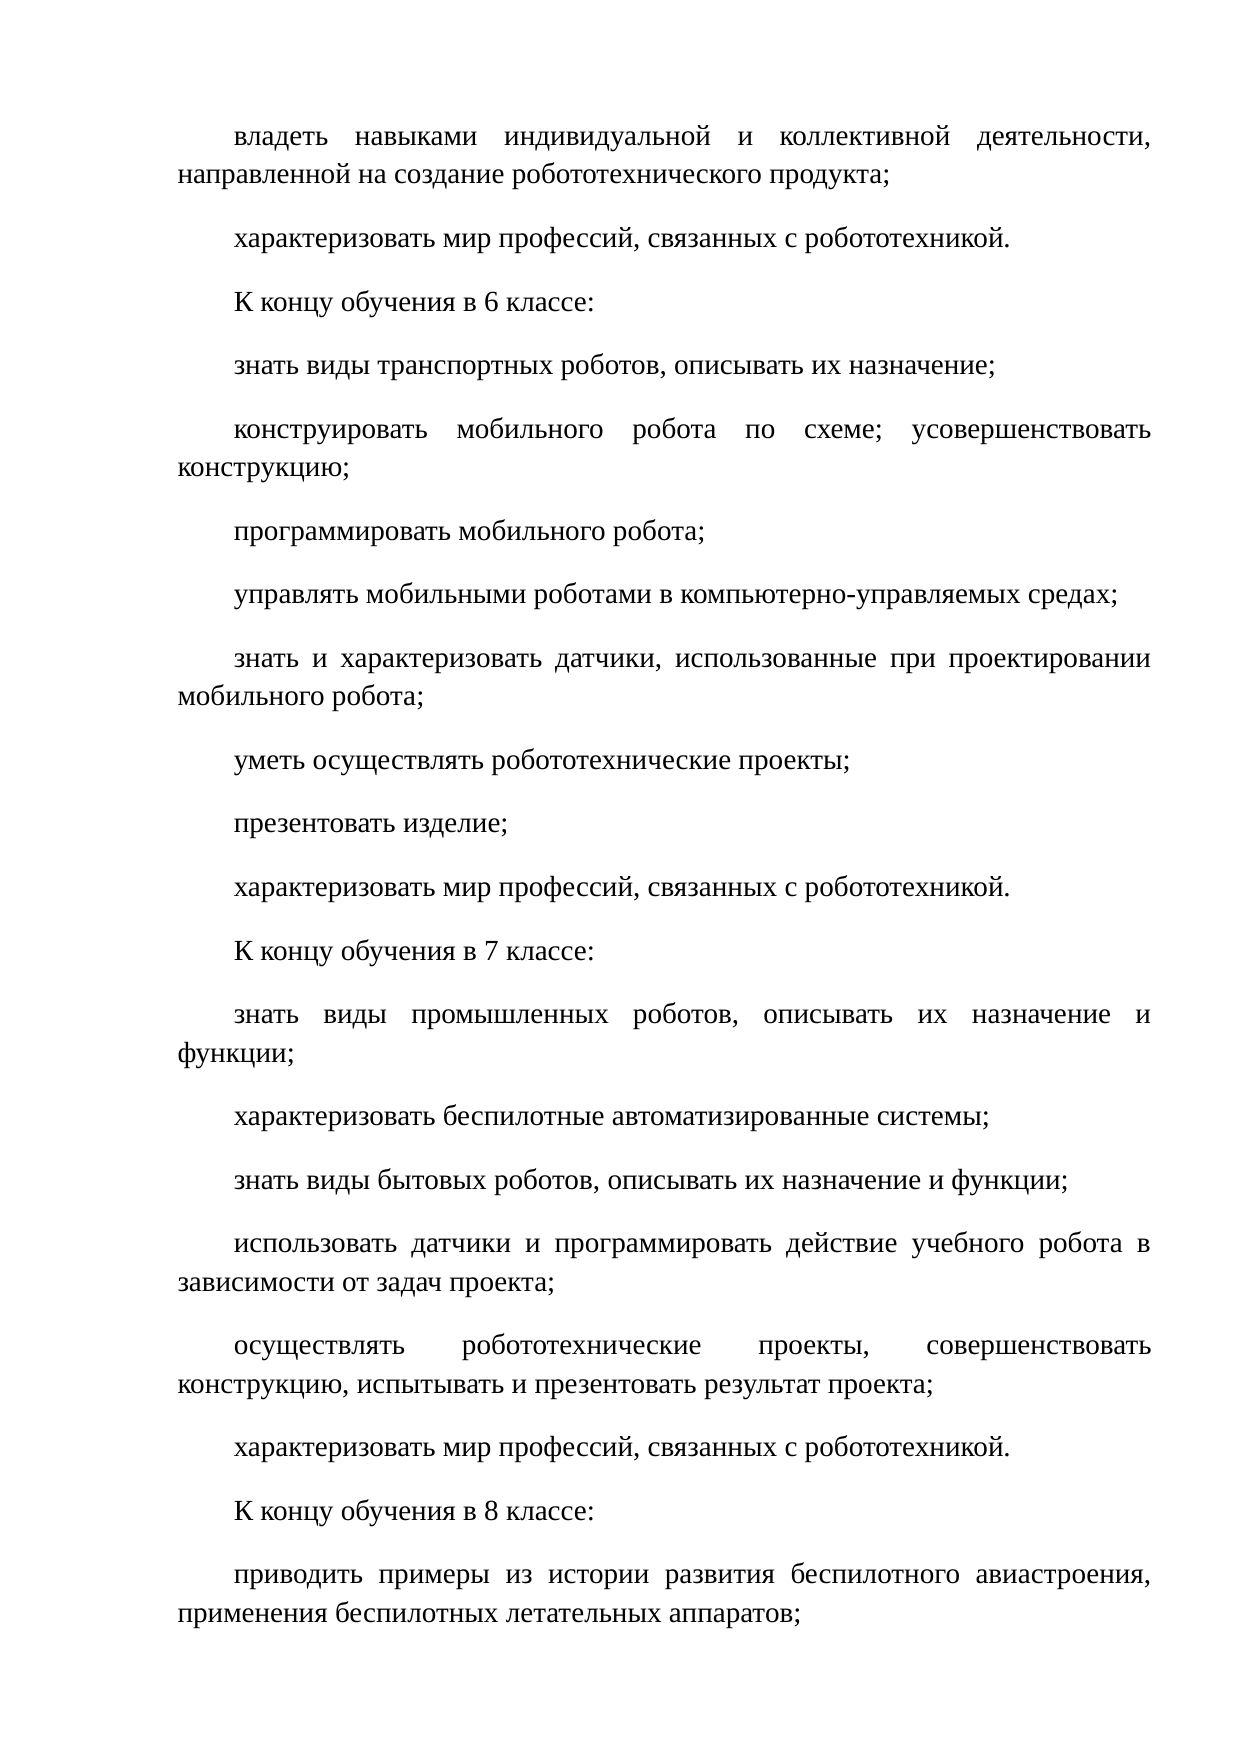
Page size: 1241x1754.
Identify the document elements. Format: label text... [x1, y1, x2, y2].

text конструировать мобильного робота по схеме; усовершенствовать конструкцию; [177, 411, 1152, 483]
text управлять мобильными роботами в компьютерно-управляемых средах; [177, 576, 1152, 610]
text знать виды бытовых роботов, описывать их назначение и функции; [177, 1162, 1152, 1195]
text программировать мобильного робота; [177, 513, 1152, 546]
text знать виды промышленных роботов, описывать их назначение и функции; [177, 996, 1152, 1068]
text характеризовать мир профессий, связанных с робототехникой. [177, 220, 1152, 254]
text осуществлять робототехнические проекты, совершенствовать конструкцию, испытывать и презентовать результат проекта; [177, 1327, 1152, 1399]
text характеризовать беспилотные автоматизированные системы; [177, 1098, 1152, 1132]
text характеризовать мир профессий, связанных с робототехникой. [177, 869, 1152, 903]
text знать и характеризовать датчики, использованные при проектировании мобильного робота; [177, 640, 1152, 712]
text использовать датчики и программировать действие учебного робота в зависимости от задач проекта; [177, 1225, 1152, 1297]
text приводить примеры из истории развития беспилотного авиастроения, применения беспилотных летательных аппаратов; [177, 1557, 1152, 1629]
text К концу обучения в 8 классе: [177, 1493, 1152, 1527]
text уметь осуществлять робототехнические проекты; [177, 742, 1152, 776]
text характеризовать мир профессий, связанных с робототехникой. [177, 1429, 1152, 1463]
text владеть навыками индивидуальной и коллективной деятельности, направленной на создание робототехнического продукта; [177, 118, 1152, 190]
text К концу обучения в 7 классе: [177, 933, 1152, 966]
text презентовать изделие; [177, 806, 1152, 839]
text знать виды транспортных роботов, описывать их назначение; [177, 347, 1152, 381]
text К концу обучения в 6 классе: [177, 284, 1152, 317]
